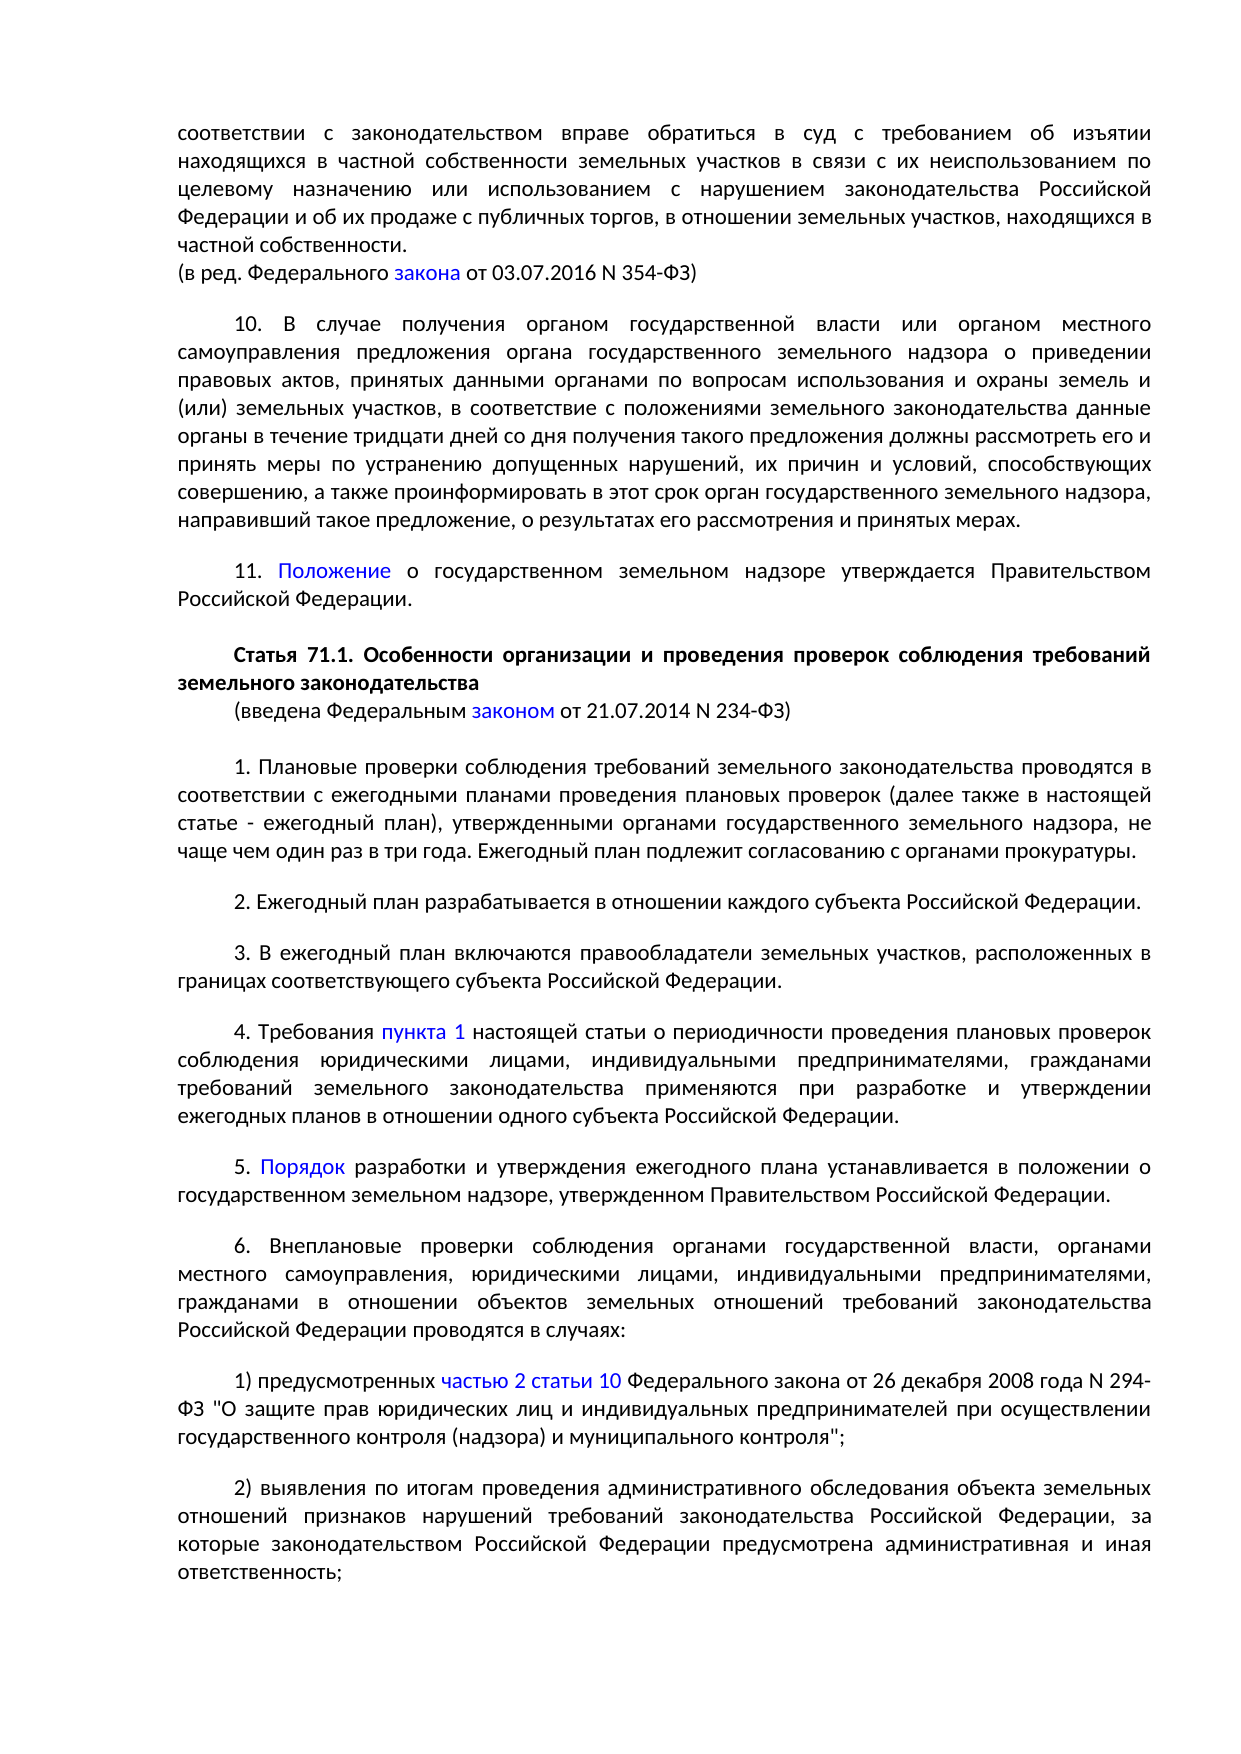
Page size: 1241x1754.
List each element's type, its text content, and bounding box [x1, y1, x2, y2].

text (введена Федеральным законом от 21.07.2014 N 234-ФЗ) [177, 696, 1152, 724]
text 1. Плановые проверки соблюдения требований земельного законодательства проводятся в соответствии с ежегодными планами проведения плановых проверок (далее также в настоящей статье - ежегодный план), утвержденными органами государственного земельного надзора, не чаще чем один раз в три года. Ежегодный план подлежит согласованию с органами прокуратуры. [177, 752, 1152, 864]
text 4. Требования пункта 1 настоящей статьи о периодичности проведения плановых проверок соблюдения юридическими лицами, индивидуальными предпринимателями, гражданами требований земельного законодательства применяются при разработке и утверждении ежегодных планов в отношении одного субъекта Российской Федерации. [177, 1017, 1152, 1129]
text (в ред. Федерального закона от 03.07.2016 N 354-ФЗ) [177, 258, 1152, 286]
text 2. Ежегодный план разрабатывается в отношении каждого субъекта Российской Федерации. [177, 887, 1152, 915]
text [177, 118, 1152, 258]
text 5. Порядок разработки и утверждения ежегодного плана устанавливается в положении о государственном земельном надзоре, утвержденном Правительством Российской Федерации. [177, 1152, 1152, 1208]
text 1) предусмотренных частью 2 статьи 10 Федерального закона от 26 декабря 2008 года N 294-ФЗ "О защите прав юридических лиц и индивидуальных предпринимателей при осуществлении государственного контроля (надзора) и муниципального контроля"; [177, 1366, 1152, 1450]
text 2) выявления по итогам проведения административного обследования объекта земельных отношений признаков нарушений требований законодательства Российской Федерации, за которые законодательством Российской Федерации предусмотрена административная и иная ответственность; [177, 1473, 1152, 1585]
text 10. В случае получения органом государственной власти или органом местного самоуправления предложения органа государственного земельного надзора о приведении правовых актов, принятых данными органами по вопросам использования и охраны земель и (или) земельных участков, в соответствие с положениями земельного законодательства данные органы в течение тридцати дней со дня получения такого предложения должны рассмотреть его и принять меры по устранению допущенных нарушений, их причин и условий, способствующих совершению, а также проинформировать в этот срок орган государственного земельного надзора, направивший такое предложение, о результатах его рассмотрения и принятых мерах. [177, 309, 1152, 533]
text 11. Положение о государственном земельном надзоре утверждается Правительством Российской Федерации. [177, 556, 1152, 612]
title Статья 71.1. Особенности организации и проведения проверок соблюдения требований земельного законодательства [177, 640, 1152, 696]
text 6. Внеплановые проверки соблюдения органами государственной власти, органами местного самоуправления, юридическими лицами, индивидуальными предпринимателями, гражданами в отношении объектов земельных отношений требований законодательства Российской Федерации проводятся в случаях: [177, 1231, 1152, 1343]
text 3. В ежегодный план включаются правообладатели земельных участков, расположенных в границах соответствующего субъекта Российской Федерации. [177, 938, 1152, 994]
